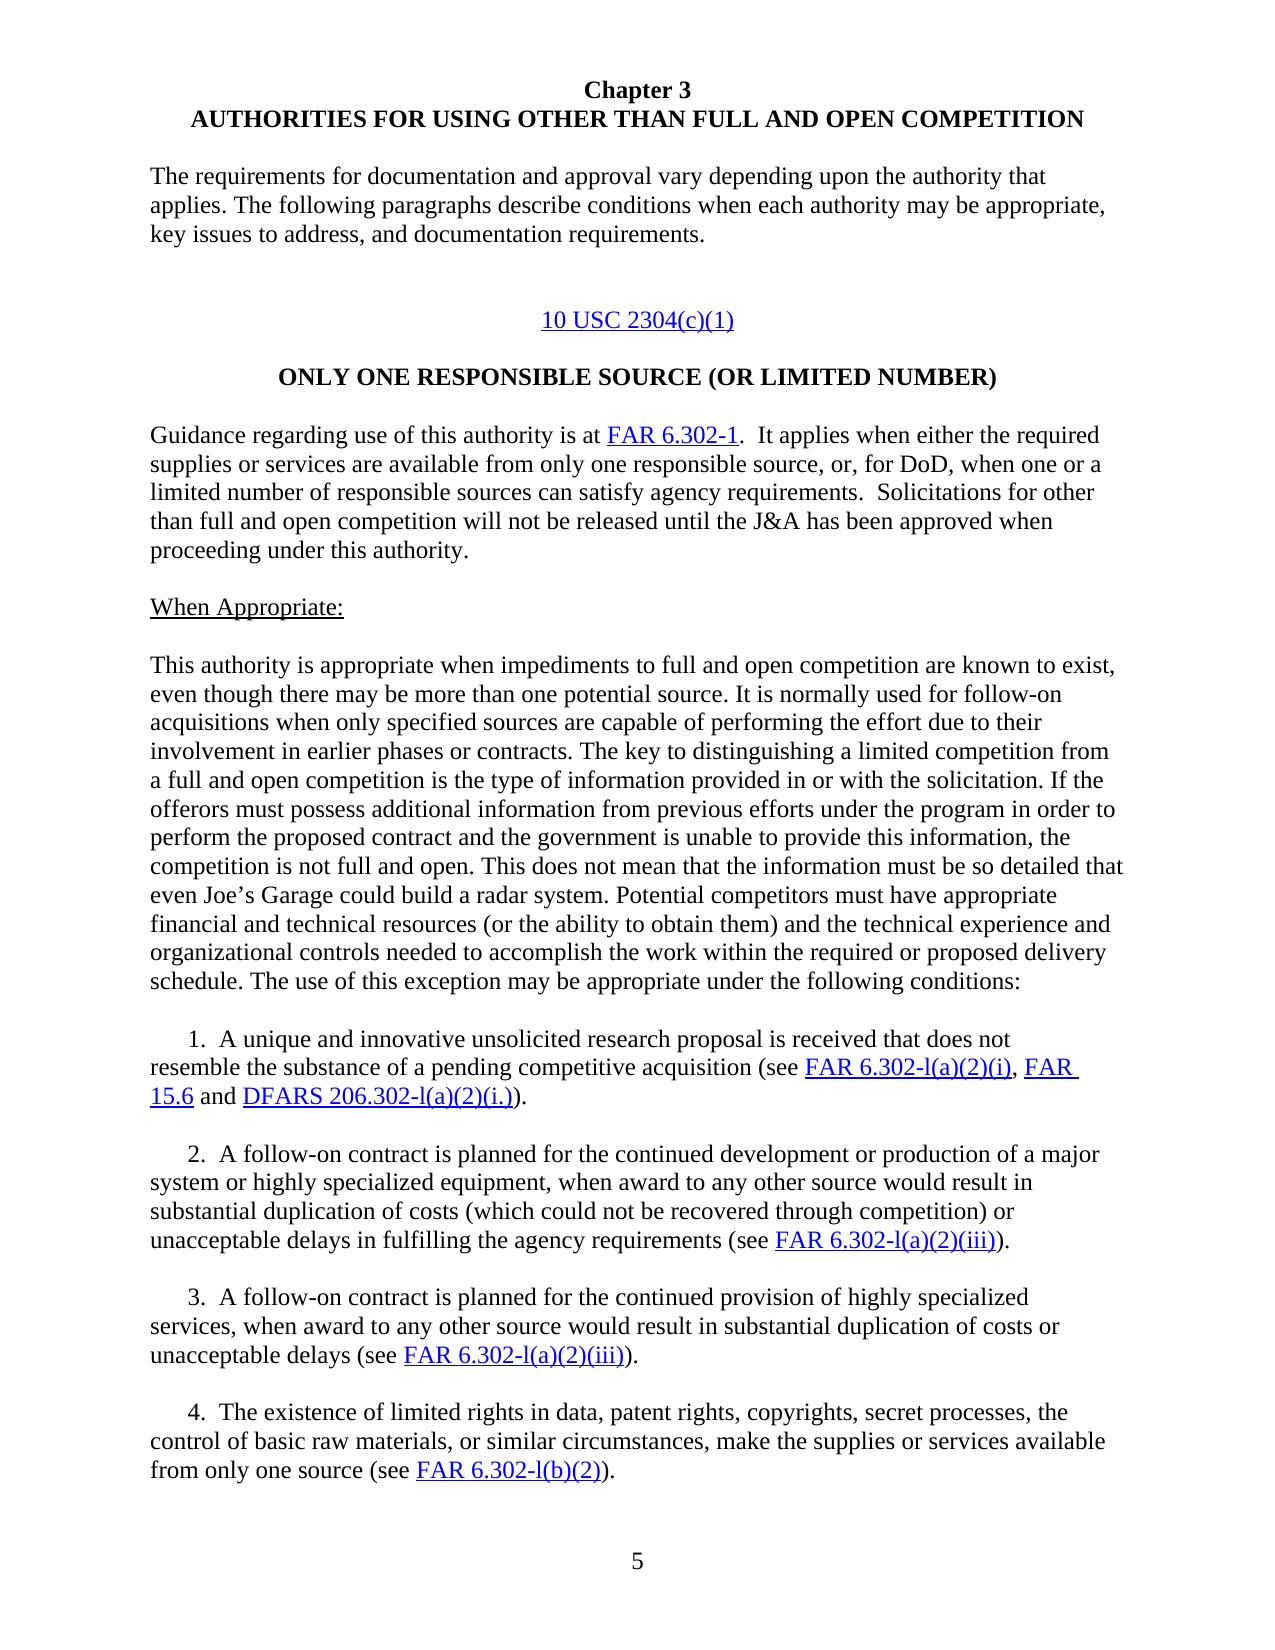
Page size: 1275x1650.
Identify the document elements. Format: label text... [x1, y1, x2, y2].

text AUTHORITIES FOR USING OTHER THAN FULL AND OPEN COMPETITION [150, 104, 1125, 132]
text 3. A follow-on contract is planned for the continued provision of highly specialized services, when award to any other source would result in substantial duplication of costs or unacceptable delays (see FAR 6.302-l(a)(2)(iii)). [150, 1282, 1106, 1369]
text 10 USC 2304(c)(1) [150, 305, 1125, 334]
text 4. The existence of limited rights in data, patent rights, copyrights, secret processes, the control of basic raw materials, or similar circumstances, make the supplies or services available from only one source (see FAR 6.302-l(b)(2)). [150, 1397, 1106, 1484]
text Chapter 3 [150, 75, 1125, 104]
text 1. A unique and innovative unsolicited research proposal is received that does not resemble the substance of a pending competitive acquisition (see FAR 6.302-l(a)(2)(i), FAR 15.6 and DFARS 206.302-l(a)(2)(i.)). [150, 1024, 1106, 1110]
text Guidance regarding use of this authority is at FAR 6.302-1. It applies when either the required supplies or services are available from only one responsible source, or, for DoD, when one or a limited number of responsible sources can satisfy agency requirements. Solicitations for other than full and open competition will not be released until the J&A has been approved when proceeding under this authority. [150, 420, 1125, 564]
text This authority is appropriate when impediments to full and open competition are known to exist, even though there may be more than one potential source. It is normally used for follow-on acquisitions when only specified sources are capable of performing the effort due to their involvement in earlier phases or contracts. The key to distinguishing a limited competition from a full and open competition is the type of information provided in or with the solicitation. If the offerors must possess additional information from previous efforts under the program in order to perform the proposed contract and the government is unable to provide this information, the competition is not full and open. This does not mean that the information must be so detailed that even Joe’s Garage could build a radar system. Potential competitors must have appropriate financial and technical resources (or the ability to obtain them) and the technical experience and organizational controls needed to accomplish the work within the required or proposed delivery schedule. The use of this exception may be appropriate under the following conditions: [150, 650, 1125, 995]
text The requirements for documentation and approval vary depending upon the authority that applies. The following paragraphs describe conditions when each authority may be appropriate, key issues to address, and documentation requirements. [150, 161, 1125, 247]
text When Appropriate: [150, 592, 1125, 621]
text ONLY ONE RESPONSIBLE SOURCE (OR LIMITED NUMBER) [150, 362, 1125, 391]
text 2. A follow-on contract is planned for the continued development or production of a major system or highly specialized equipment, when award to any other source would result in substantial duplication of costs (which could not be recovered through competition) or unacceptable delays in fulfilling the agency requirements (see FAR 6.302-l(a)(2)(iii)). [150, 1139, 1106, 1254]
